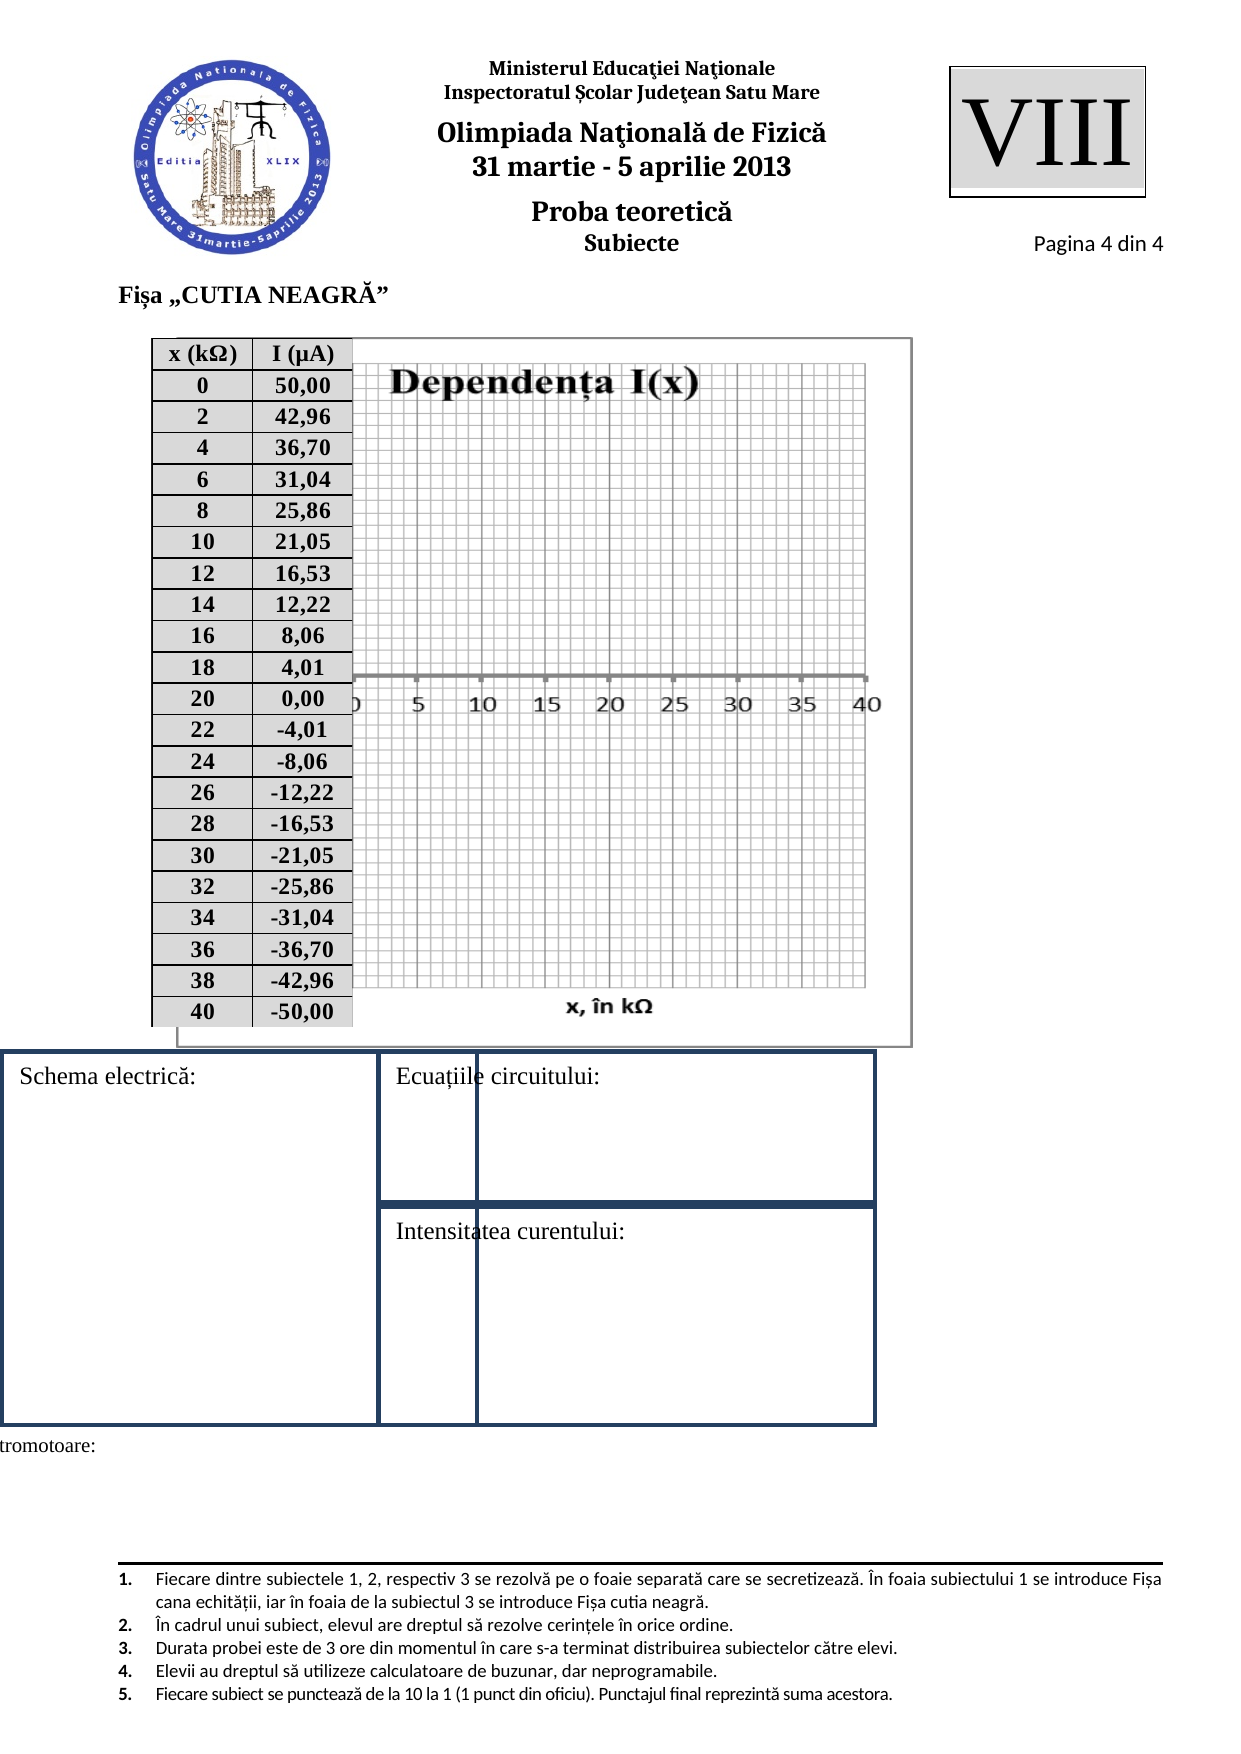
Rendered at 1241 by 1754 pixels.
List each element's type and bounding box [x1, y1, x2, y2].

picture [176, 337, 913, 1048]
picture [131, 56, 333, 257]
